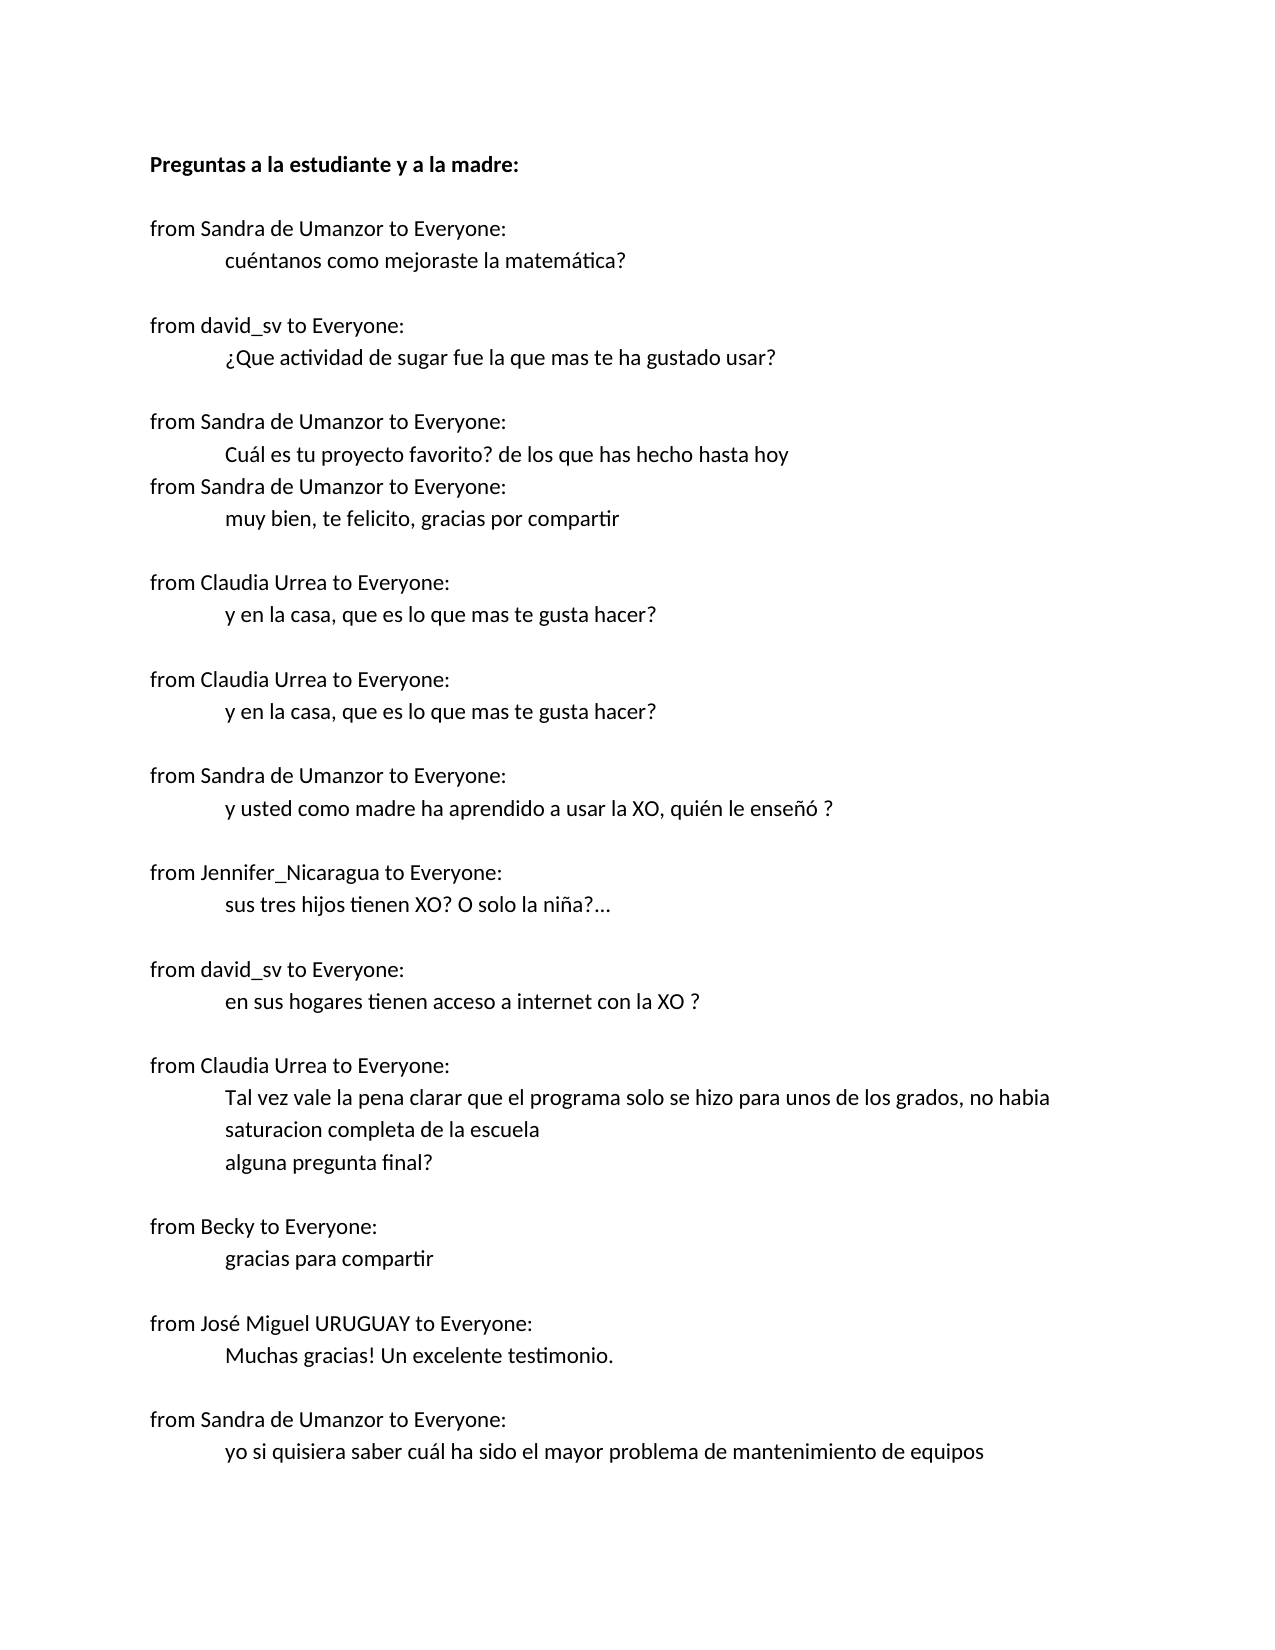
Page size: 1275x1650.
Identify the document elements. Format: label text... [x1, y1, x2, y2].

text from Claudia Urrea to Everyone: [150, 568, 1125, 596]
text y usted como madre ha aprendido a usar la XO, quién le enseñó ? [150, 794, 1125, 822]
text from Becky to Everyone: [150, 1212, 1125, 1240]
text from Claudia Urrea to Everyone: [150, 665, 1125, 693]
text Muchas gracias! Un excelente testimonio. [150, 1341, 1125, 1369]
text alguna pregunta final? [150, 1148, 1125, 1176]
text from Sandra de Umanzor to Everyone: [150, 1405, 1125, 1433]
text yo si quisiera saber cuál ha sido el mayor problema de mantenimiento de equipos [150, 1437, 1125, 1466]
text from Sandra de Umanzor to Everyone: [150, 762, 1125, 789]
text gracias para compartir [150, 1244, 1125, 1272]
text Preguntas a la estudiante y a la madre: [150, 150, 1125, 178]
text cuéntanos como mejoraste la matemática? [150, 247, 1125, 274]
text from José Miguel URUGUAY to Everyone: [150, 1309, 1125, 1337]
text ¿Que actividad de sugar fue la que mas te ha gustado usar? [150, 343, 1125, 371]
text y en la casa, que es lo que mas te gusta hacer? [150, 697, 1125, 725]
text from david_sv to Everyone: [150, 311, 1125, 339]
text en sus hogares tienen acceso a internet con la XO ? [150, 987, 1125, 1015]
text from Sandra de Umanzor to Everyone: [150, 407, 1125, 436]
text sus tres hijos tienen XO? O solo la niña?... [150, 890, 1125, 918]
text from Sandra de Umanzor to Everyone: [150, 472, 1125, 500]
text from Claudia Urrea to Everyone: [150, 1051, 1125, 1079]
text Cuál es tu proyecto favorito? de los que has hecho hasta hoy [150, 440, 1125, 468]
text from Sandra de Umanzor to Everyone: [150, 214, 1125, 242]
text muy bien, te felicito, gracias por compartir [150, 504, 1125, 532]
text Tal vez vale la pena clarar que el programa solo se hizo para unos de los grados, no habia saturacion completa de la escuela [225, 1083, 1125, 1144]
text from Jennifer_Nicaragua to Everyone: [150, 858, 1125, 886]
text from david_sv to Everyone: [150, 955, 1125, 983]
text y en la casa, que es lo que mas te gusta hacer? [150, 601, 1125, 629]
